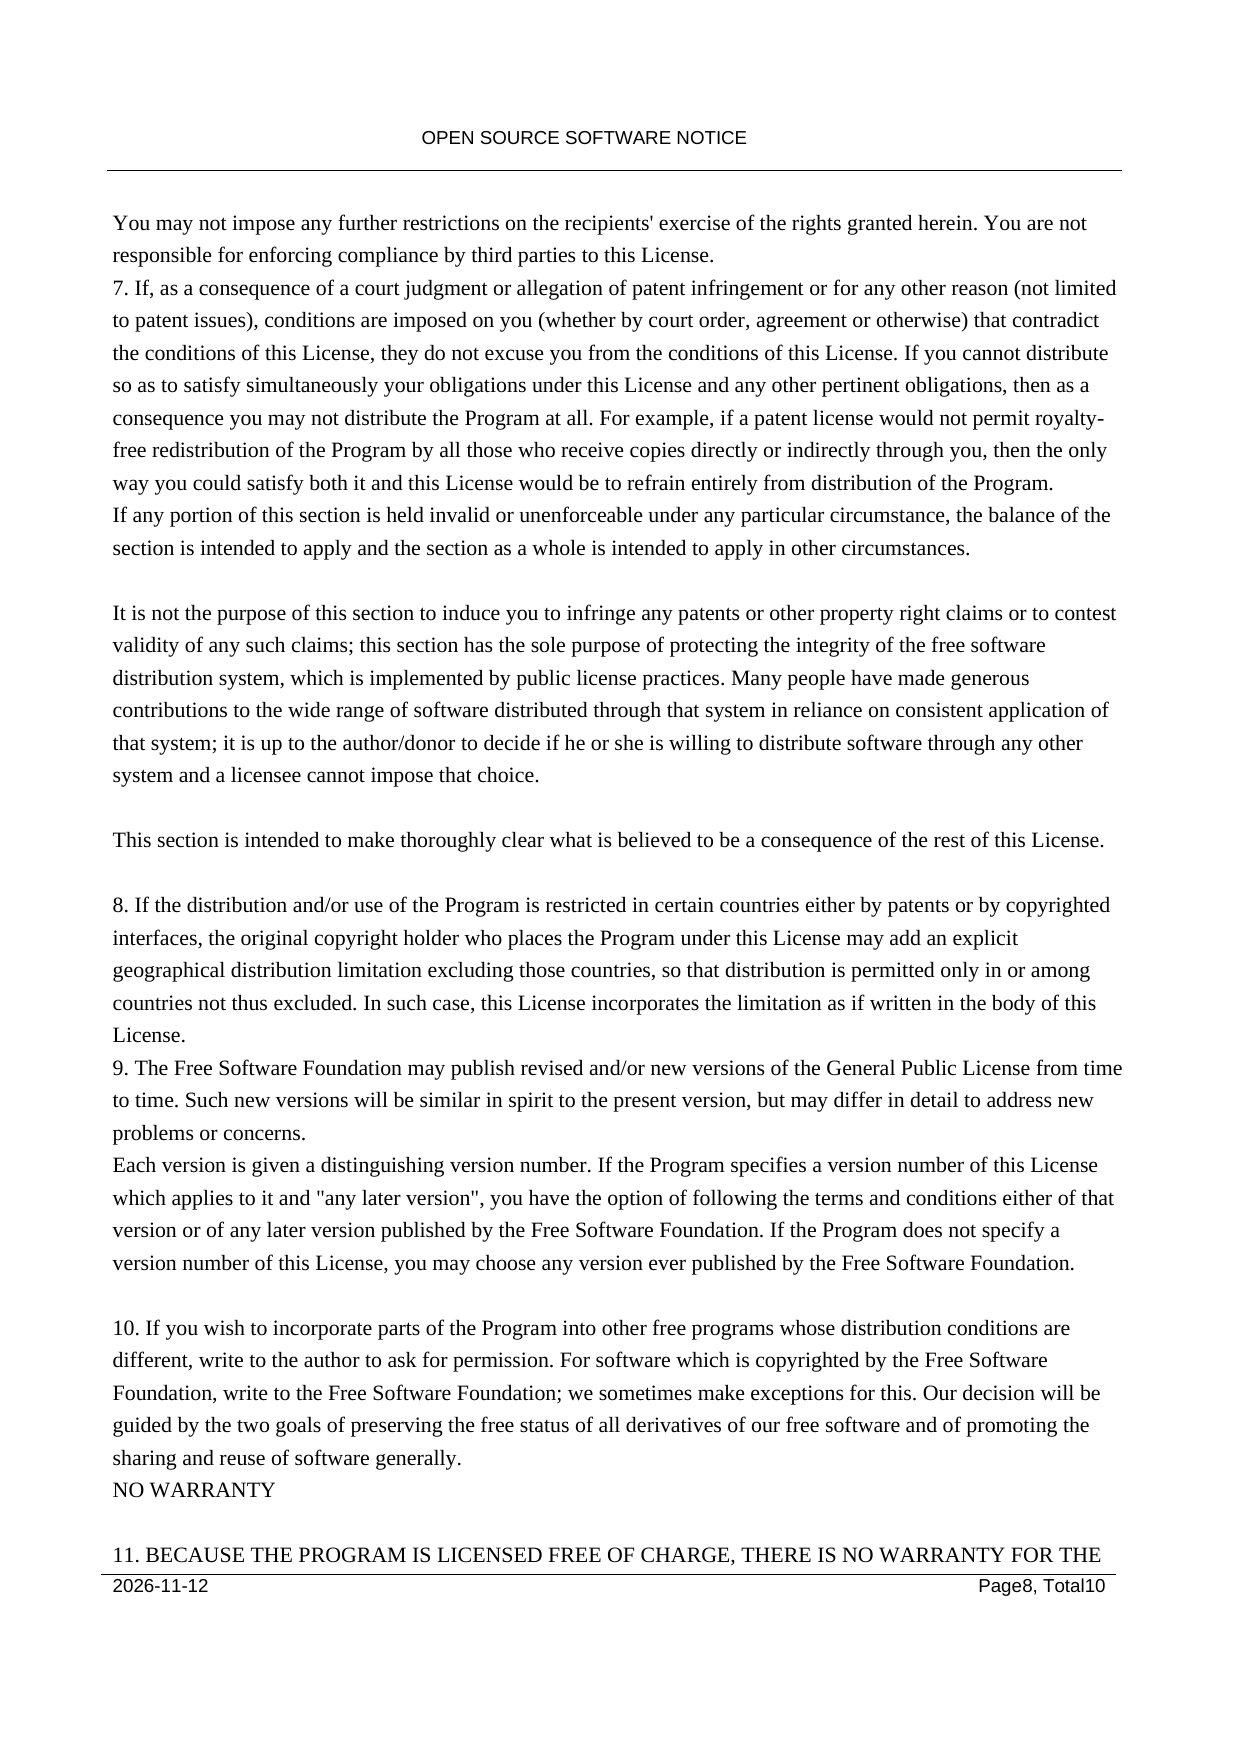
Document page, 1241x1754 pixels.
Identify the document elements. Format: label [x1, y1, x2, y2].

text [112, 206, 1128, 1571]
